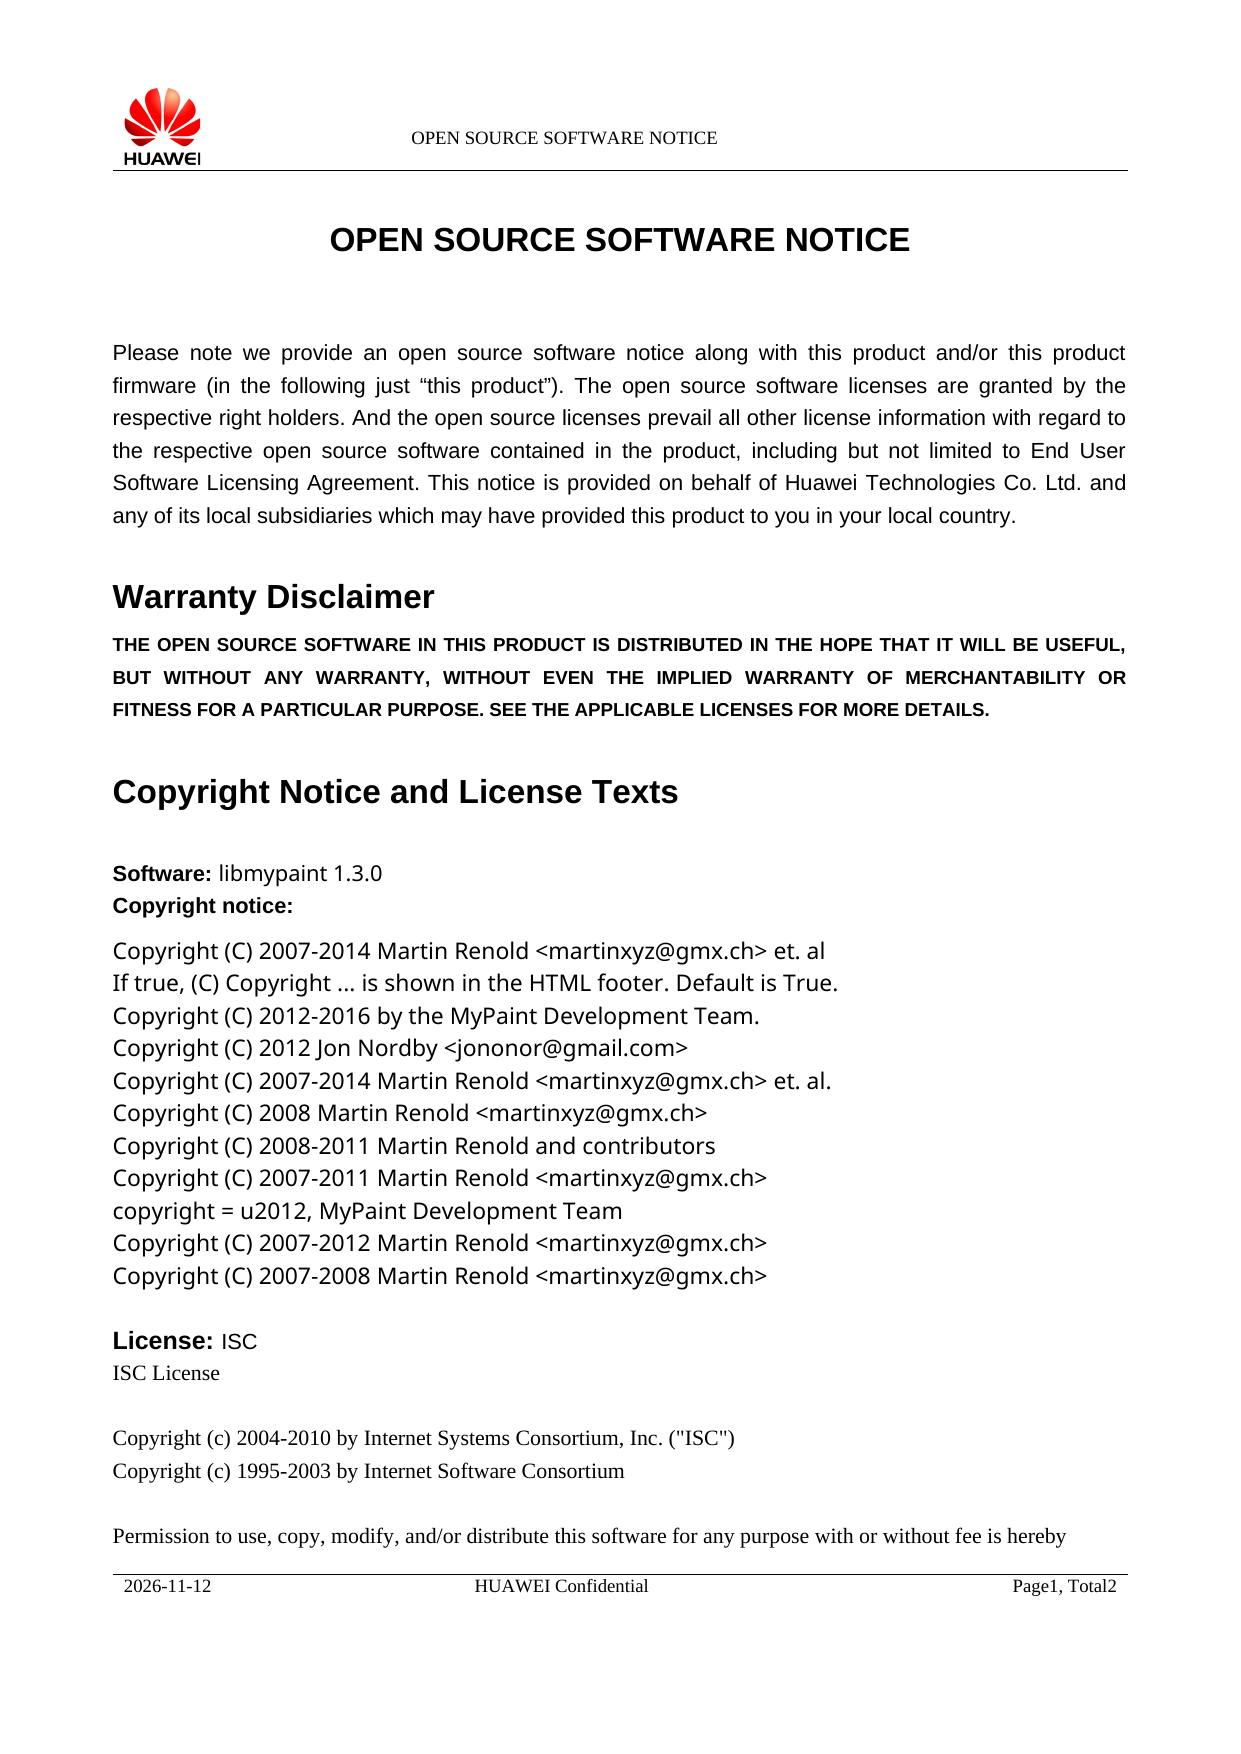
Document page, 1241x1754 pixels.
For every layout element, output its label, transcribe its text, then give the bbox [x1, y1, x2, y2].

text OPEN SOURCE SOFTWARE NOTICE [112, 206, 1128, 271]
text Copyright Notice and License Texts [112, 759, 1128, 824]
title Software: libmypaint 1.3.0 [112, 856, 1128, 889]
text Copyright (C) 2007-2014 Martin Renold <martinxyz@gmx.ch> et. al If true, (C) Copyright ... is shown in the HTML footer. Default is True. Copyright (C) 2012-2016 by the MyPaint Development Team. Copyright (C) 2012 Jon Nordby <jononor@gmail.com> Copyright (C) 2007-2014 Martin Renold <martinxyz@gmx.ch> et. al. Copyright (C) 2008 Martin Renold <martinxyz@gmx.ch> Copyright (C) 2008-2011 Martin Renold and contributors Copyright (C) 2007-2011 Martin Renold <martinxyz@gmx.ch> copyright = u2012, MyPaint Development Team Copyright (C) 2007-2012 Martin Renold <martinxyz@gmx.ch> Copyright (C) 2007-2008 Martin Renold <martinxyz@gmx.ch> [112, 934, 1128, 1324]
text The open source software in this product is distributed in the hope that it will be useful, but WITHOUT ANY WARRANTY, without even the implied warranty of MERCHANTABILITY or FITNESS FOR A PARTICULAR PURPOSE. See the applicable licenses for more details. [112, 629, 1128, 726]
picture [124, 88, 201, 165]
text Please note we provide an open source software notice along with this product and/or this product firmware (in the following just “this product”). The open source software licenses are granted by the respective right holders. And the open source licenses prevail all other license information with regard to the respective open source software contained in the product, including but not limited to End User Software Licensing Agreement. This notice is provided on behalf of Huawei Technologies Co. Ltd. and any of its local subsidiaries which may have provided this product to you in your local country. [112, 336, 1128, 531]
text License: ISC [112, 1324, 1128, 1356]
text Warranty Disclaimer [112, 564, 1128, 629]
text Copyright notice: [112, 889, 1128, 921]
